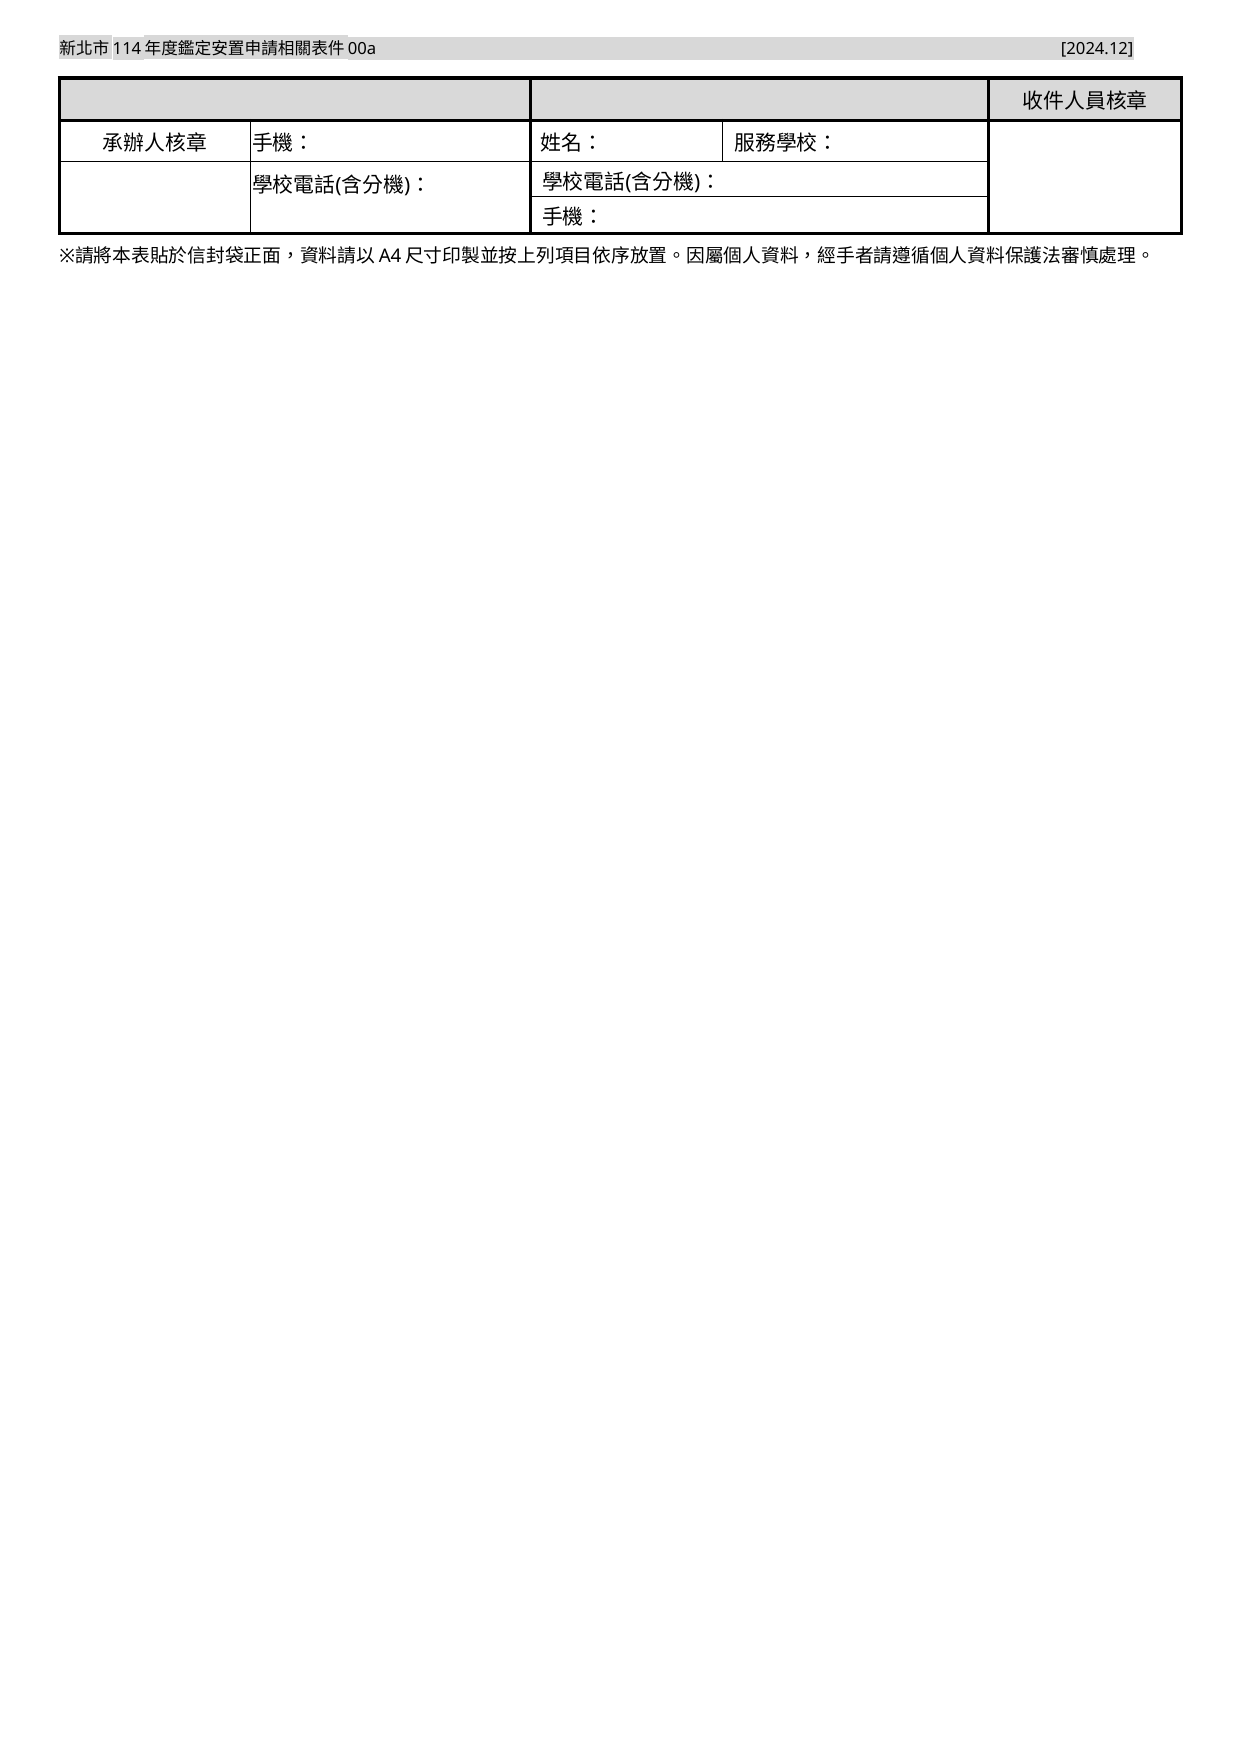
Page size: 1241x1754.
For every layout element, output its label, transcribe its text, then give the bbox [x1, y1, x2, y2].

table_cell [61, 162, 250, 232]
table_header 評估教師（必填） [532, 80, 987, 119]
table_header 分區承辦學校 收件人員核章 [990, 80, 1180, 119]
table_cell 學校電話(含分機)： [532, 162, 987, 196]
table_cell 服務學校： [723, 122, 987, 161]
table_cell 手機： [532, 197, 987, 232]
table_cell 承辦人核章 [61, 122, 250, 161]
table_cell 姓名： [532, 122, 722, 161]
table_cell 學校電話(含分機)： [251, 162, 529, 232]
text ※請將本表貼於信封袋正面，資料請以A4尺寸印製並按上列項目依序放置。因屬個人資料，經手者請遵循個人資料保護法審慎處理。 [59, 241, 1181, 268]
table_cell [990, 122, 1180, 232]
table_header 提報學校 [61, 80, 529, 119]
table_cell 手機： [251, 122, 529, 161]
